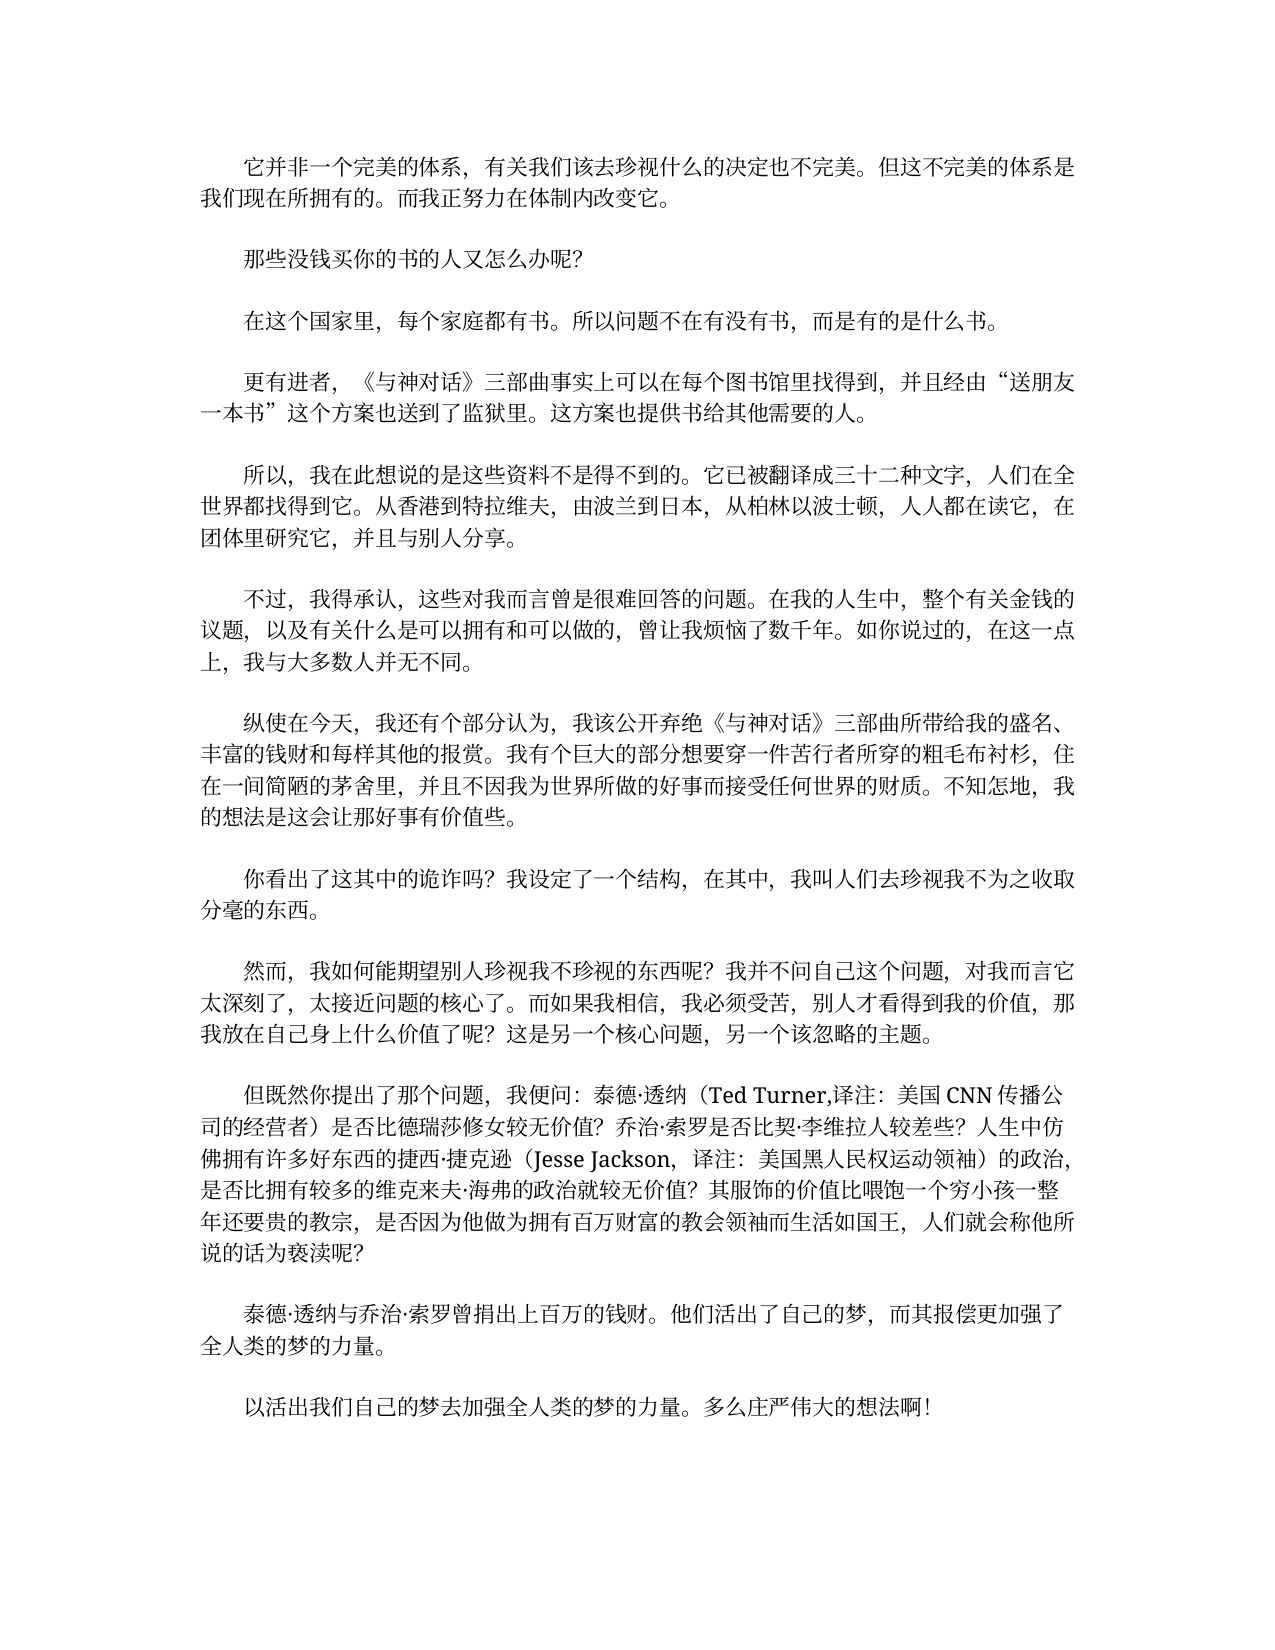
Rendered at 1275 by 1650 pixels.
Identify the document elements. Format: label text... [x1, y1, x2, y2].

text 但既然你提出了那个问题，我便问：泰德·透纳（Ted Turner,译注：美国CNN传播公司的经营者）是否比德瑞莎修女较无价值？乔治·索罗是否比契·李维拉人较差些？人生中仿佛拥有许多好东西的捷西·捷克逊（Jesse Jackson，译注：美国黑人民权运动领袖）的政治，是否比拥有较多的维克来夫·海弗的政治就较无价值？其服饰的价值比喂饱一个穷小孩一整年还要贵的教宗，是否因为他做为拥有百万财富的教会领袖而生活如国王，人们就会称他所说的话为亵渎呢？ [200, 1079, 1075, 1268]
text 以活出我们自己的梦去加强全人类的梦的力量。多么庄严伟大的想法啊！ [200, 1391, 1075, 1422]
text 纵使在今天，我还有个部分认为，我该公开弃绝《与神对话》三部曲所带给我的盛名、丰富的钱财和每样其他的报赏。我有个巨大的部分想要穿一件苦行者所穿的粗毛布衬杉，住在一间简陋的茅舍里，并且不因我为世界所做的好事而接受任何世界的财质。不知怎地，我的想法是这会让那好事有价值些。 [200, 706, 1075, 832]
text 你看出了这其中的诡诈吗？我设定了一个结构，在其中，我叫人们去珍视我不为之收取分毫的东西。 [200, 862, 1075, 925]
text 在这个国家里，每个家庭都有书。所以问题不在有没有书，而是有的是什么书。 [200, 304, 1075, 335]
text 不过，我得承认，这些对我而言曾是很难回答的问题。在我的人生中，整个有关金钱的议题，以及有关什么是可以拥有和可以做的，曾让我烦恼了数千年。如你说过的，在这一点上，我与大多数人并无不同。 [200, 582, 1075, 676]
text 所以，我在此想说的是这些资料不是得不到的。它已被翻译成三十二种文字，人们在全世界都找得到它。从香港到特拉维夫，由波兰到日本，从柏林以波士顿，人人都在读它，在团体里研究它，并且与别人分享。 [200, 458, 1075, 552]
text 它并非一个完美的体系，有关我们该去珍视什么的决定也不完美。但这不完美的体系是我们现在所拥有的。而我正努力在体制内改变它。 [200, 150, 1075, 213]
text 然而，我如何能期望别人珍视我不珍视的东西呢？我并不问自己这个问题，对我而言它太深刻了，太接近问题的核心了。而如果我相信，我必须受苦，别人才看得到我的价值，那我放在自己身上什么价值了呢？这是另一个核心问题，另一个该忽略的主题。 [200, 954, 1075, 1049]
text 泰德·透纳与乔治·索罗曾捐出上百万的钱财。他们活出了自己的梦，而其报偿更加强了全人类的梦的力量。 [200, 1298, 1075, 1361]
text 那些没钱买你的书的人又怎么办呢？ [200, 243, 1075, 274]
text 更有进者，《与神对话》三部曲事实上可以在每个图书馆里找得到，并且经由“送朋友一本书”这个方案也送到了监狱里。这方案也提供书给其他需要的人。 [200, 365, 1075, 428]
